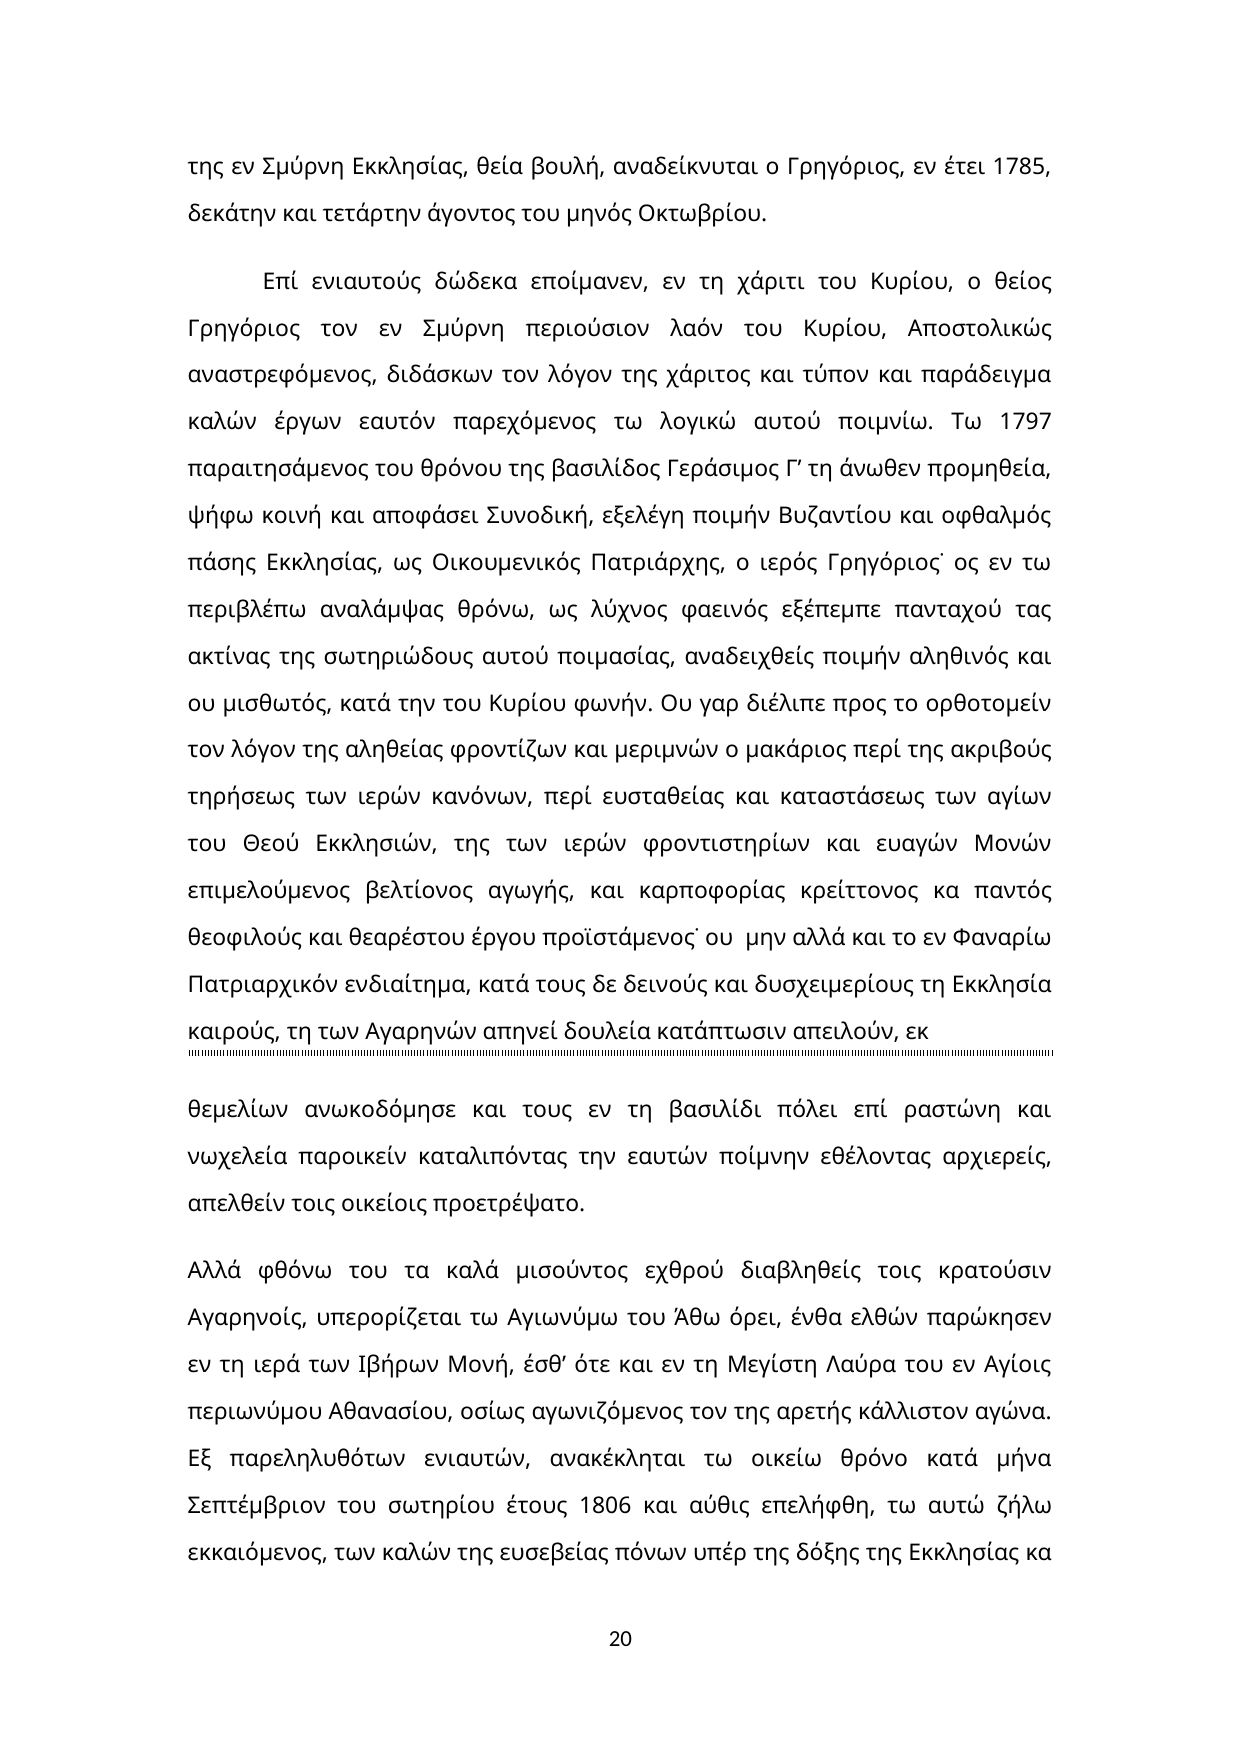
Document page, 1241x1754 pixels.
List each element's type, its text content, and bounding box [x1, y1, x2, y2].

text Επί ενιαυτούς δώδεκα εποίμανεν, εν τη χάριτι του Κυρίου, ο θείος Γρηγόριος τον εν Σμύρνη περιούσιον λαόν του Κυρίου, Αποστολικώς αναστρεφόμενος, διδάσκων τον λόγον της χάριτος και τύπον και παράδειγμα καλών έργων εαυτόν παρεχόμενος τω λογικώ αυτού ποιμνίω. Τω 1797 παραιτησάμενος του θρόνου της βασιλίδος Γεράσιμος Γ’ τη άνωθεν προμηθεία, ψήφω κοινή και αποφάσει Συνοδική, εξελέγη ποιμήν Βυζαντίου και οφθαλμός πάσης Εκκλησίας, ως Οικουμενικός Πατριάρχης, ο ιερός Γρηγόριος˙ ος εν τω περιβλέπω αναλάμψας θρόνω, ως λύχνος φαεινός εξέπεμπε πανταχού τας ακτίνας της σωτηριώδους αυτού ποιμασίας, αναδειχθείς ποιμήν αληθινός και ου μισθωτός, κατά την του Κυρίου φωνήν. Ου γαρ διέλιπε προς το ορθοτομείν τον λόγον της αληθείας φροντίζων και μεριμνών ο μακάριος περί της ακριβούς τηρήσεως των ιερών κανόνων, περί ευσταθείας και καταστάσεως των αγίων του Θεού Εκκλησιών, της των ιερών φροντιστηρίων και ευαγών Μονών επιμελούμενος βελτίονος αγωγής, και καρποφορίας κρείττονος κα παντός θεοφιλούς και θεαρέστου έργου προϊστάμενος˙ ου μην αλλά και το εν Φαναρίω Πατριαρχικόν ενδιαίτημα, κατά τους δε δεινούς και δυσχειμερίους τη Εκκλησία καιρούς, τη των Αγαρηνών απηνεί δουλεία κατάπτωσιν απειλούν, εκ [187, 264, 1053, 1056]
text θεμελίων ανωκοδόμησε και τους εν τη βασιλίδι πόλει επί ραστώνη και νωχελεία παροικείν καταλιπόντας την εαυτών ποίμνην εθέλοντας αρχιερείς, απελθείν τοις οικείοις προετρέψατο. [187, 1093, 1053, 1218]
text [187, 1254, 1053, 1567]
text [187, 150, 1053, 228]
